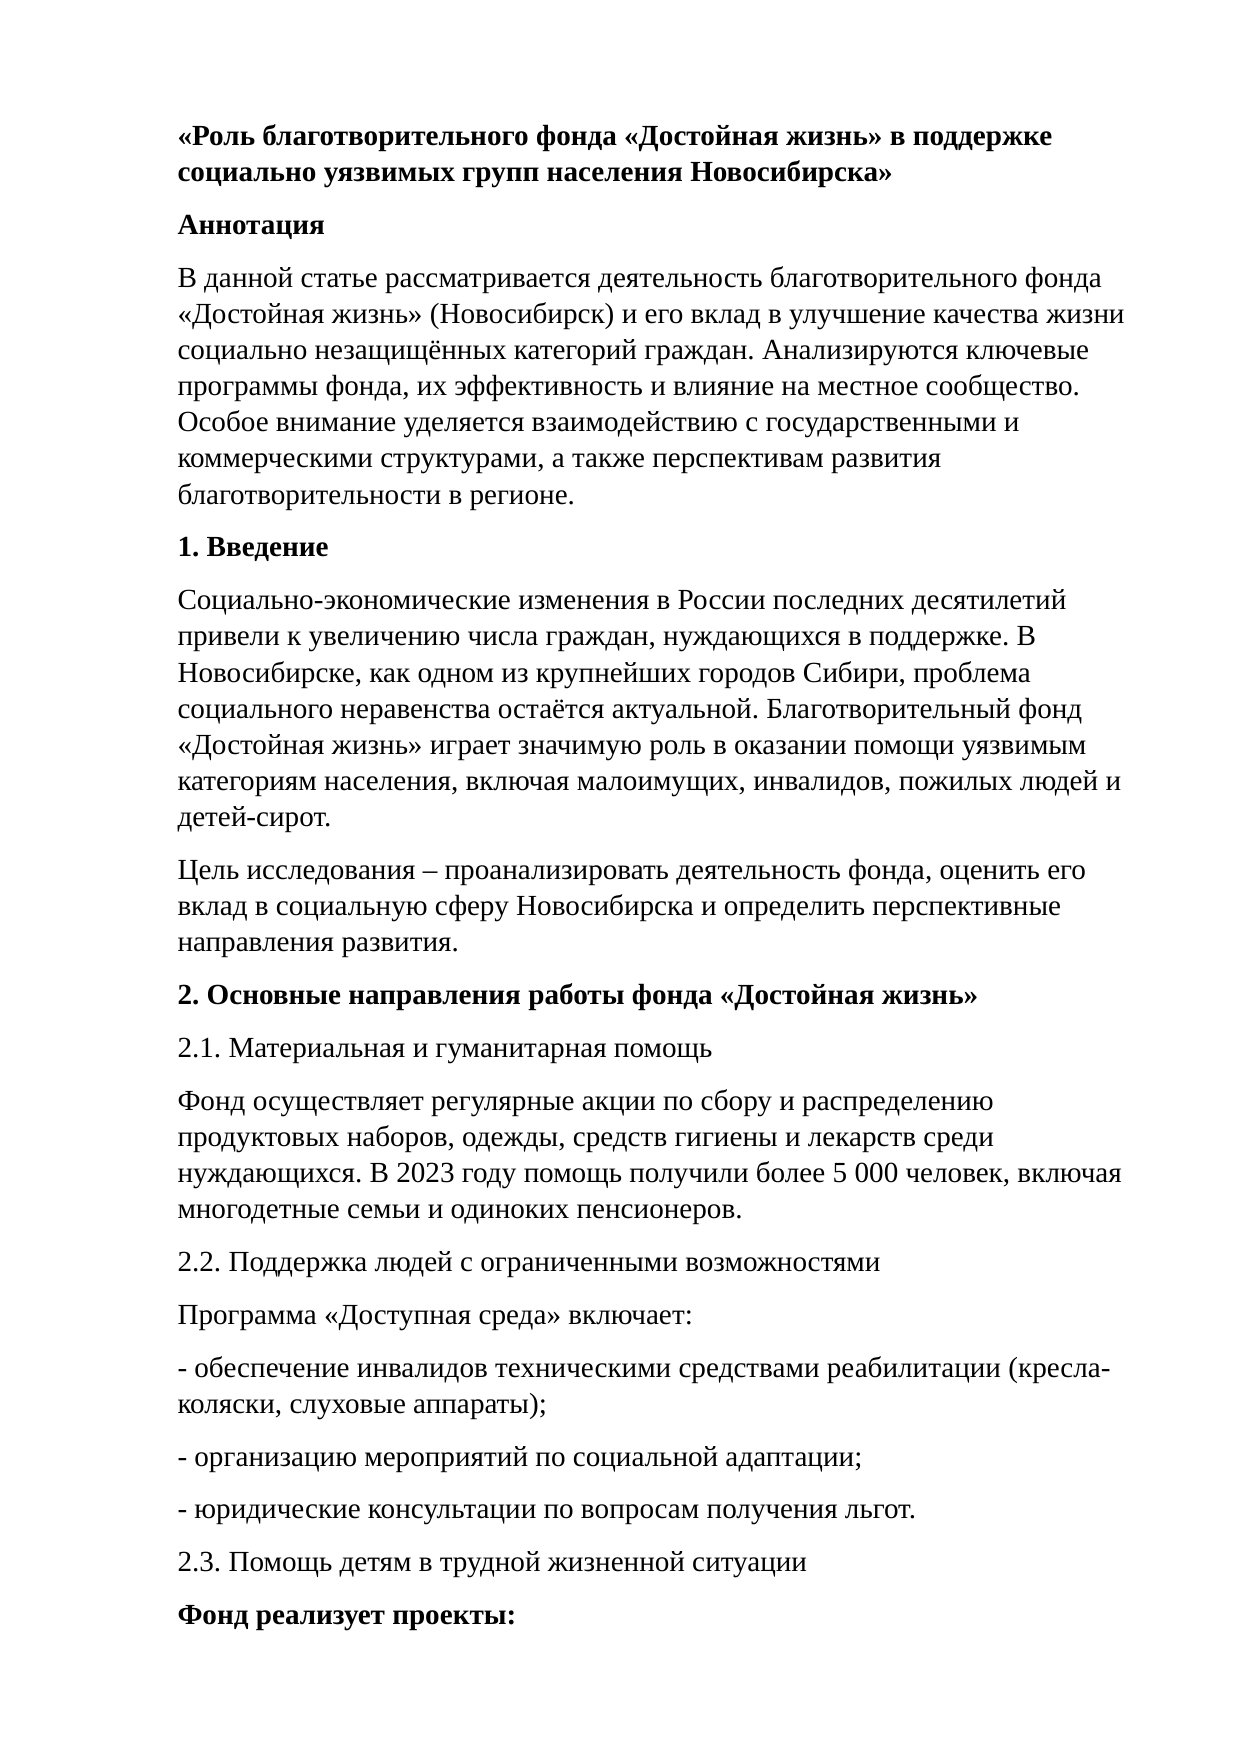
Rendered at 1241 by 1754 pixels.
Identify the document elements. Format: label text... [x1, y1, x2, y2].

text - юридические консультации по вопросам получения льгот. [177, 1491, 1152, 1525]
text «Роль благотворительного фонда «Достойная жизнь» в поддержке социально уязвимых групп населения Новосибирска» [177, 118, 1152, 188]
text 2.2. Поддержка людей с ограниченными возможностями [177, 1244, 1152, 1278]
text 2. Основные направления работы фонда «Достойная жизнь» [177, 977, 1152, 1011]
text Цель исследования – проанализировать деятельность фонда, оценить его вклад в социальную сферу Новосибирска и определить перспективные направления развития. [177, 852, 1152, 958]
text Программа «Доступная среда» включает: [177, 1297, 1152, 1330]
text Аннотация [177, 207, 1152, 241]
text 2.3. Помощь детям в трудной жизненной ситуации [177, 1544, 1152, 1578]
text В данной статье рассматривается деятельность благотворительного фонда «Достойная жизнь» (Новосибирск) и его вклад в улучшение качества жизни социально незащищённых категорий граждан. Анализируются ключевые программы фонда, их эффективность и влияние на местное сообщество. Особое внимание уделяется взаимодействию с государственными и коммерческими структурами, а также перспективам развития благотворительности в регионе. [177, 260, 1152, 510]
text - организацию мероприятий по социальной адаптации; [177, 1439, 1152, 1472]
text Фонд осуществляет регулярные акции по сбору и распределению продуктовых наборов, одежды, средств гигиены и лекарств среди нуждающихся. В 2023 году помощь получили более 5 000 человек, включая многодетные семьи и одиноких пенсионеров. [177, 1083, 1152, 1225]
text Социально-экономические изменения в России последних десятилетий привели к увеличению числа граждан, нуждающихся в поддержке. В Новосибирске, как одном из крупнейших городов Сибири, проблема социального неравенства остаётся актуальной. Благотворительный фонд «Достойная жизнь» играет значимую роль в оказании помощи уязвимым категориям населения, включая малоимущих, инвалидов, пожилых людей и детей-сирот. [177, 582, 1152, 833]
text Фонд реализует проекты: [177, 1597, 1152, 1631]
text 2.1. Материальная и гуманитарная помощь [177, 1030, 1152, 1063]
text 1. Введение [177, 529, 1152, 563]
text - обеспечение инвалидов техническими средствами реабилитации (кресла-коляски, слуховые аппараты); [177, 1350, 1152, 1419]
